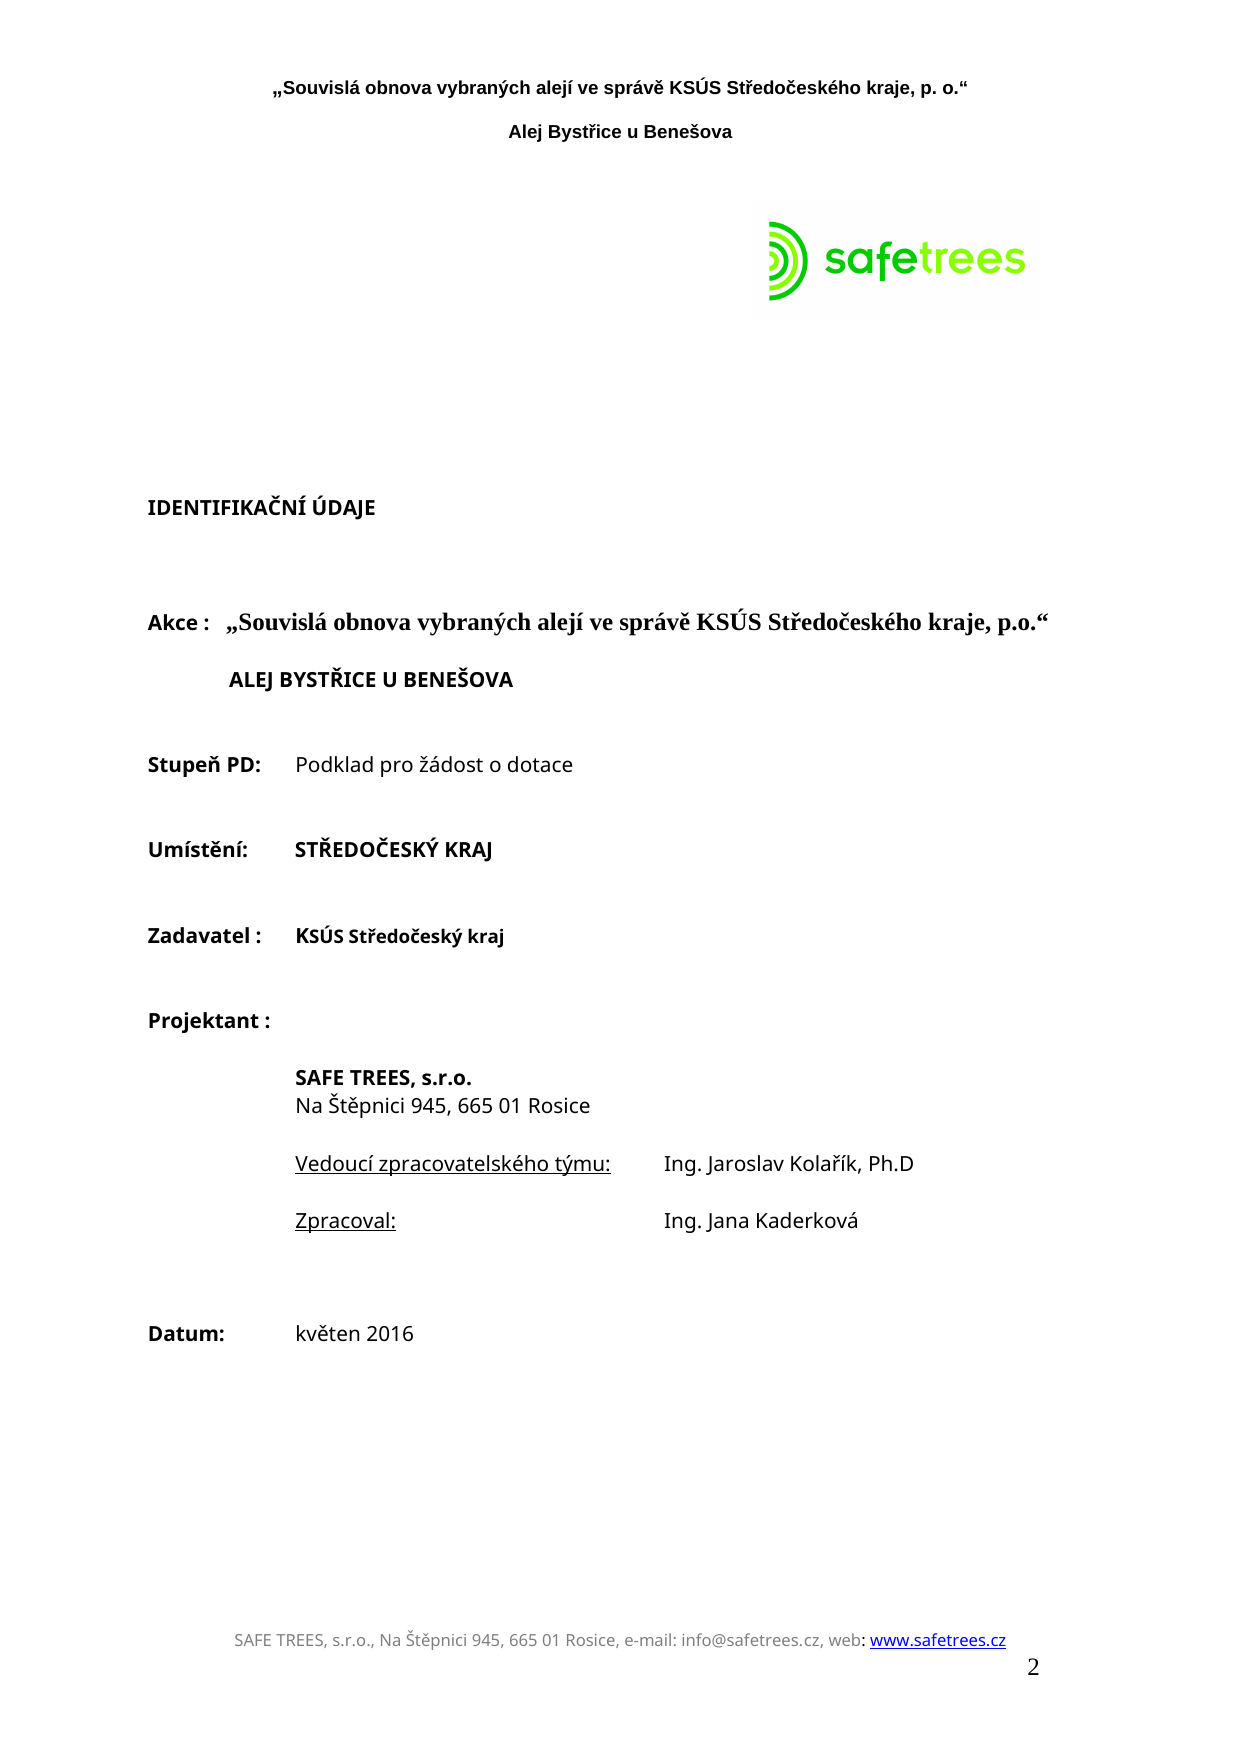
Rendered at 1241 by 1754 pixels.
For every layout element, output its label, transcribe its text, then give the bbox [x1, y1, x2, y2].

table_cell [148, 200, 1115, 323]
text Umístění: STŘEDOČESKÝ KRAJ [148, 836, 1093, 864]
text Akce : „Souvislá obnova vybraných alejí ve správě KSÚS Středočeského kraje, p.o.“ [148, 607, 1093, 636]
text ALEJ BYSTŘICE U BENEŠOVA [148, 665, 1093, 693]
text Projektant : [148, 1006, 1093, 1034]
text IDENTIFIKAČNÍ ÚDAJE [148, 493, 1093, 522]
text SAFE TREES, s.r.o. [221, 1063, 1093, 1091]
text Zpracoval: Ing. Jana Kaderková [148, 1206, 1093, 1234]
picture [751, 202, 1043, 320]
text Vedoucí zpracovatelského týmu: Ing. Jaroslav Kolařík, Ph.D [148, 1149, 1093, 1177]
text Zadavatel : KSÚS Středočeský kraj [148, 921, 1093, 949]
text Na Štěpnici 945, 665 01 Rosice [148, 1091, 1093, 1120]
text Stupeň PD: Podklad pro žádost o dotace [148, 750, 1093, 779]
text Datum: květen 2016 [148, 1319, 1093, 1348]
